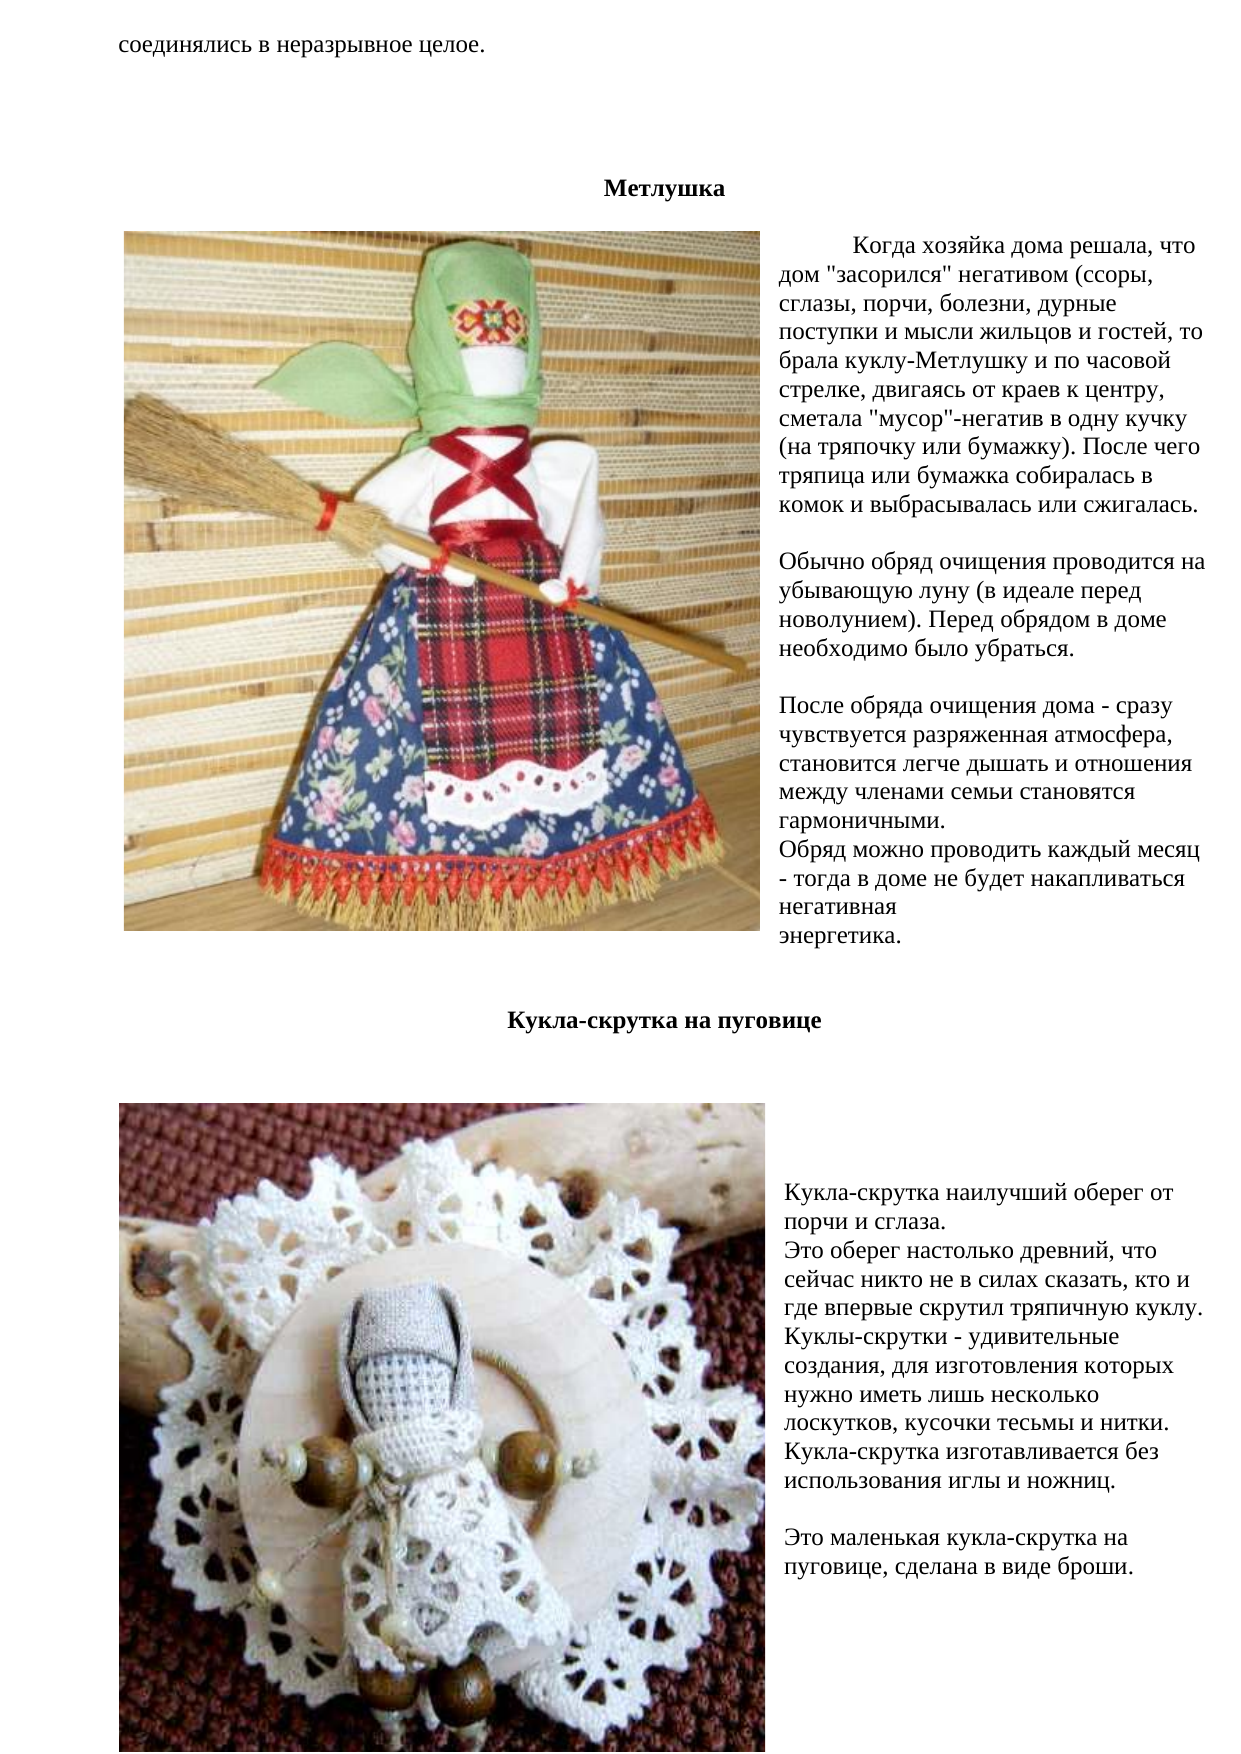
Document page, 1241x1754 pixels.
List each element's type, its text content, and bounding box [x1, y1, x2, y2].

text Кукла-скрутка на пуговице [118, 977, 1211, 1177]
text Кукла-скрутка наилучший оберег от порчи и сглаза. Это оберег настолько древний, что сейчас никто не в силах сказать, кто и где впервые скрутил тряпичную куклу. Куклы-скрутки - удивительные создания, для изготовления которых нужно иметь лишь несколько лоскутков, кусочки тесьмы и нитки. Кукла-скрутка изготавливается без использования иглы и ножниц. Это маленькая кукла-скрутка на пуговице, сделана в виде броши. [765, 1177, 1211, 1637]
picture [118, 1103, 765, 1750]
picture [122, 231, 760, 928]
text Метлушка [118, 144, 1211, 201]
